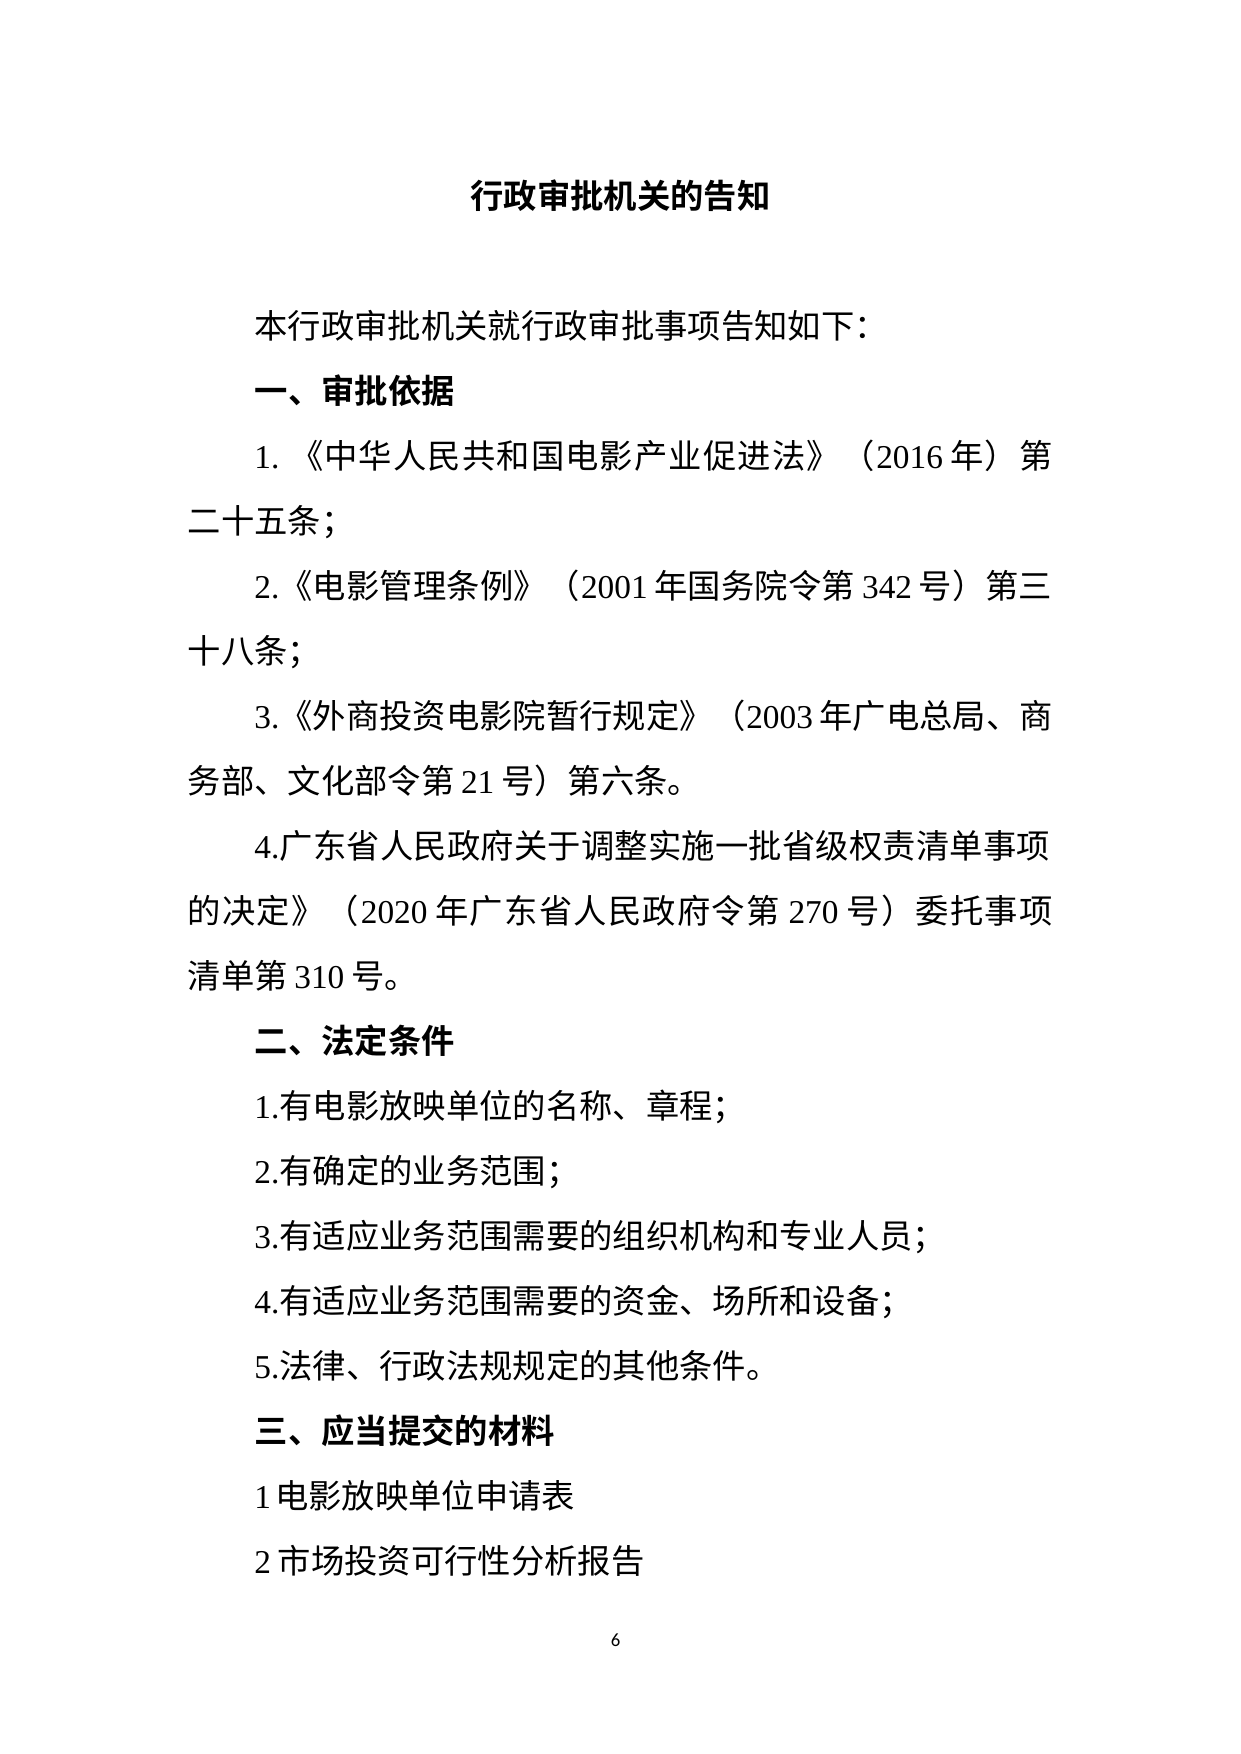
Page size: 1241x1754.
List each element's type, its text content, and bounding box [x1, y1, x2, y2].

text 2.《电影管理条例》（2001年国务院令第342号）第三十八条； [187, 552, 1053, 682]
text 1.有电影放映单位的名称、章程； [187, 1072, 1053, 1137]
text 3.有适应业务范围需要的组织机构和专业人员； [187, 1202, 1053, 1267]
text 二、法定条件 [187, 1007, 1053, 1072]
text 5.法律、行政法规规定的其他条件。 [187, 1332, 1053, 1397]
text 4.有适应业务范围需要的资金、场所和设备； [187, 1267, 1053, 1332]
text 本行政审批机关就行政审批事项告知如下： [187, 292, 1053, 357]
text 2市场投资可行性分析报告 [187, 1527, 1053, 1592]
text 4.广东省人民政府关于调整实施一批省级权责清单事项的决定》（2020年广东省人民政府令第270号）委托事项清单第310号。 [187, 812, 1053, 1007]
text 1 电影放映单位申请表 [187, 1462, 1053, 1527]
text 2.有确定的业务范围； [187, 1137, 1053, 1202]
text 三、应当提交的材料 [187, 1397, 1053, 1462]
text 3.《外商投资电影院暂行规定》（2003年广电总局、商务部、文化部令第21号）第六条。 [187, 682, 1053, 812]
text 行政审批机关的告知 [187, 162, 1053, 227]
text 一、审批依据 [187, 357, 1053, 422]
text 1. 《中华人民共和国电影产业促进法》（2016年）第二十五条； [187, 422, 1053, 552]
